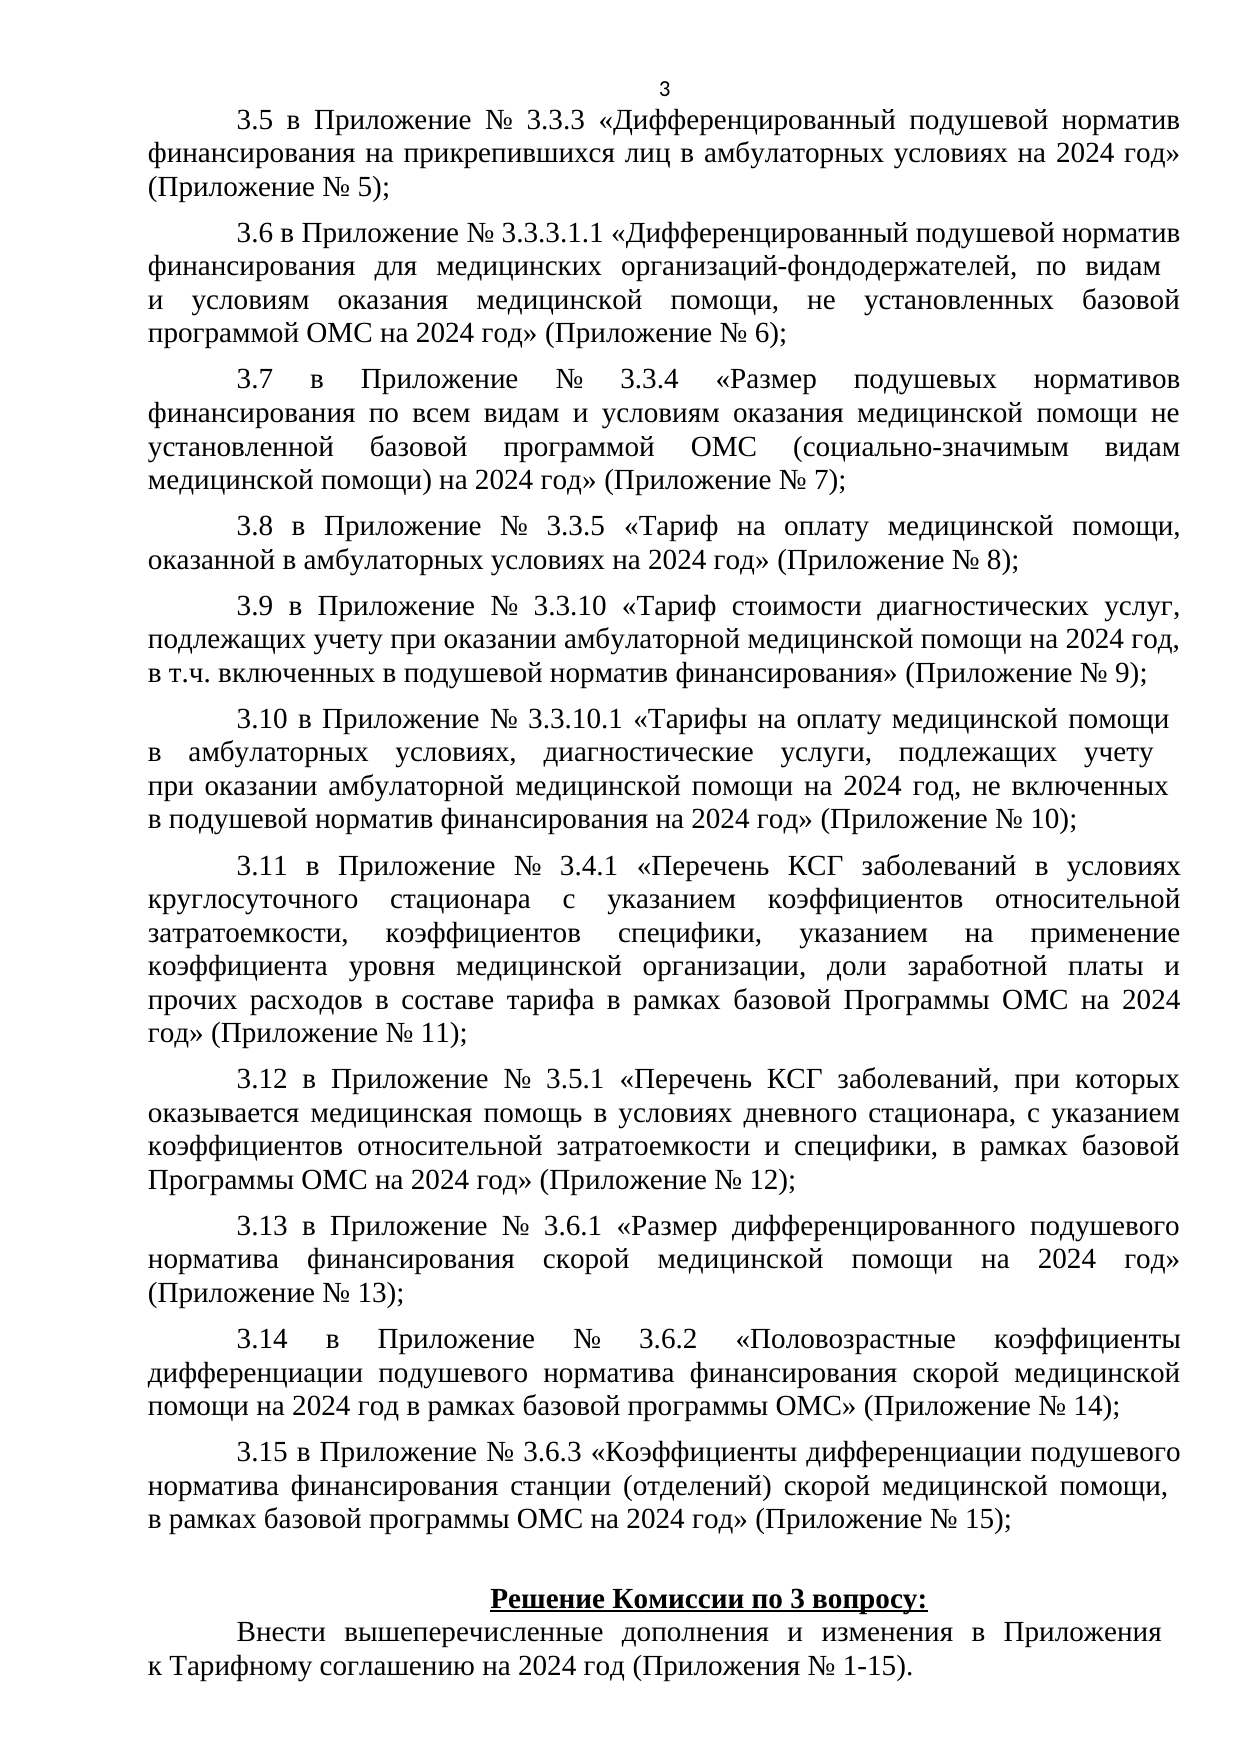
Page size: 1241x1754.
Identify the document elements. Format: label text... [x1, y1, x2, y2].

text 3.7 в Приложение № 3.3.4 «Размер подушевых нормативов финансирования по всем видам и условиям оказания медицинской помощи не установленной базовой программой ОМС (социально-значимым видам медицинской помощи) на 2024 год» (Приложение № 7); [148, 362, 1181, 496]
text 3.15 в Приложение № 3.6.3 «Коэффициенты дифференциации подушевого норматива финансирования станции (отделений) скорой медицинской помощи, в рамках базовой программы ОМС на 2024 год» (Приложение № 15); [148, 1434, 1181, 1535]
text Внести вышеперечисленные дополнения и изменения в Приложения к Тарифному соглашению на 2024 год (Приложения № 1-15). [148, 1614, 1181, 1682]
text Решение Комиссии по 3 вопросу: [148, 1581, 1181, 1614]
text 3.6 в Приложение № 3.3.3.1.1 «Дифференцированный подушевой норматив финансирования для медицинских организаций-фондодержателей, по видам и условиям оказания медицинской помощи, не установленных базовой программой ОМС на 2024 год» (Приложение № 6); [148, 215, 1181, 349]
text 3.11 в Приложение № 3.4.1 «Перечень КСГ заболеваний в условиях круглосуточного стационара с указанием коэффициентов относительной затратоемкости, коэффициентов специфики, указанием на применение коэффициента уровня медицинской организации, доли заработной платы и прочих расходов в составе тарифа в рамках базовой Программы ОМС на 2024 год» (Приложение № 11); [148, 848, 1181, 1049]
text 3.5 в Приложение № 3.3.3 «Дифференцированный подушевой норматив финансирования на прикрепившихся лиц в амбулаторных условиях на 2024 год» (Приложение № 5); [148, 102, 1181, 202]
text 3.14 в Приложение № 3.6.2 «Половозрастные коэффициенты дифференциации подушевого норматива финансирования скорой медицинской помощи на 2024 год в рамках базовой программы ОМС» (Приложение № 14); [148, 1321, 1181, 1422]
text 3.13 в Приложение № 3.6.1 «Размер дифференцированного подушевого норматива финансирования скорой медицинской помощи на 2024 год» (Приложение № 13); [148, 1208, 1181, 1309]
text 3.8 в Приложение № 3.3.5 «Тариф на оплату медицинской помощи, оказанной в амбулаторных условиях на 2024 год» (Приложение № 8); [148, 508, 1181, 575]
text 3.12 в Приложение № 3.5.1 «Перечень КСГ заболеваний, при которых оказывается медицинская помощь в условиях дневного стационара, с указанием коэффициентов относительной затратоемкости и специфики, в рамках базовой Программы ОМС на 2024 год» (Приложение № 12); [148, 1061, 1181, 1196]
text 3.9 в Приложение № 3.3.10 «Тариф стоимости диагностических услуг, подлежащих учету при оказании амбулаторной медицинской помощи на 2024 год, в т.ч. включенных в подушевой норматив финансирования» (Приложение № 9); [148, 588, 1181, 688]
text 3.10 в Приложение № 3.3.10.1 «Тарифы на оплату медицинской помощи в амбулаторных условиях, диагностические услуги, подлежащих учету при оказании амбулаторной медицинской помощи на 2024 год, не включенных в подушевой норматив финансирования на 2024 год» (Приложение № 10); [148, 701, 1181, 835]
